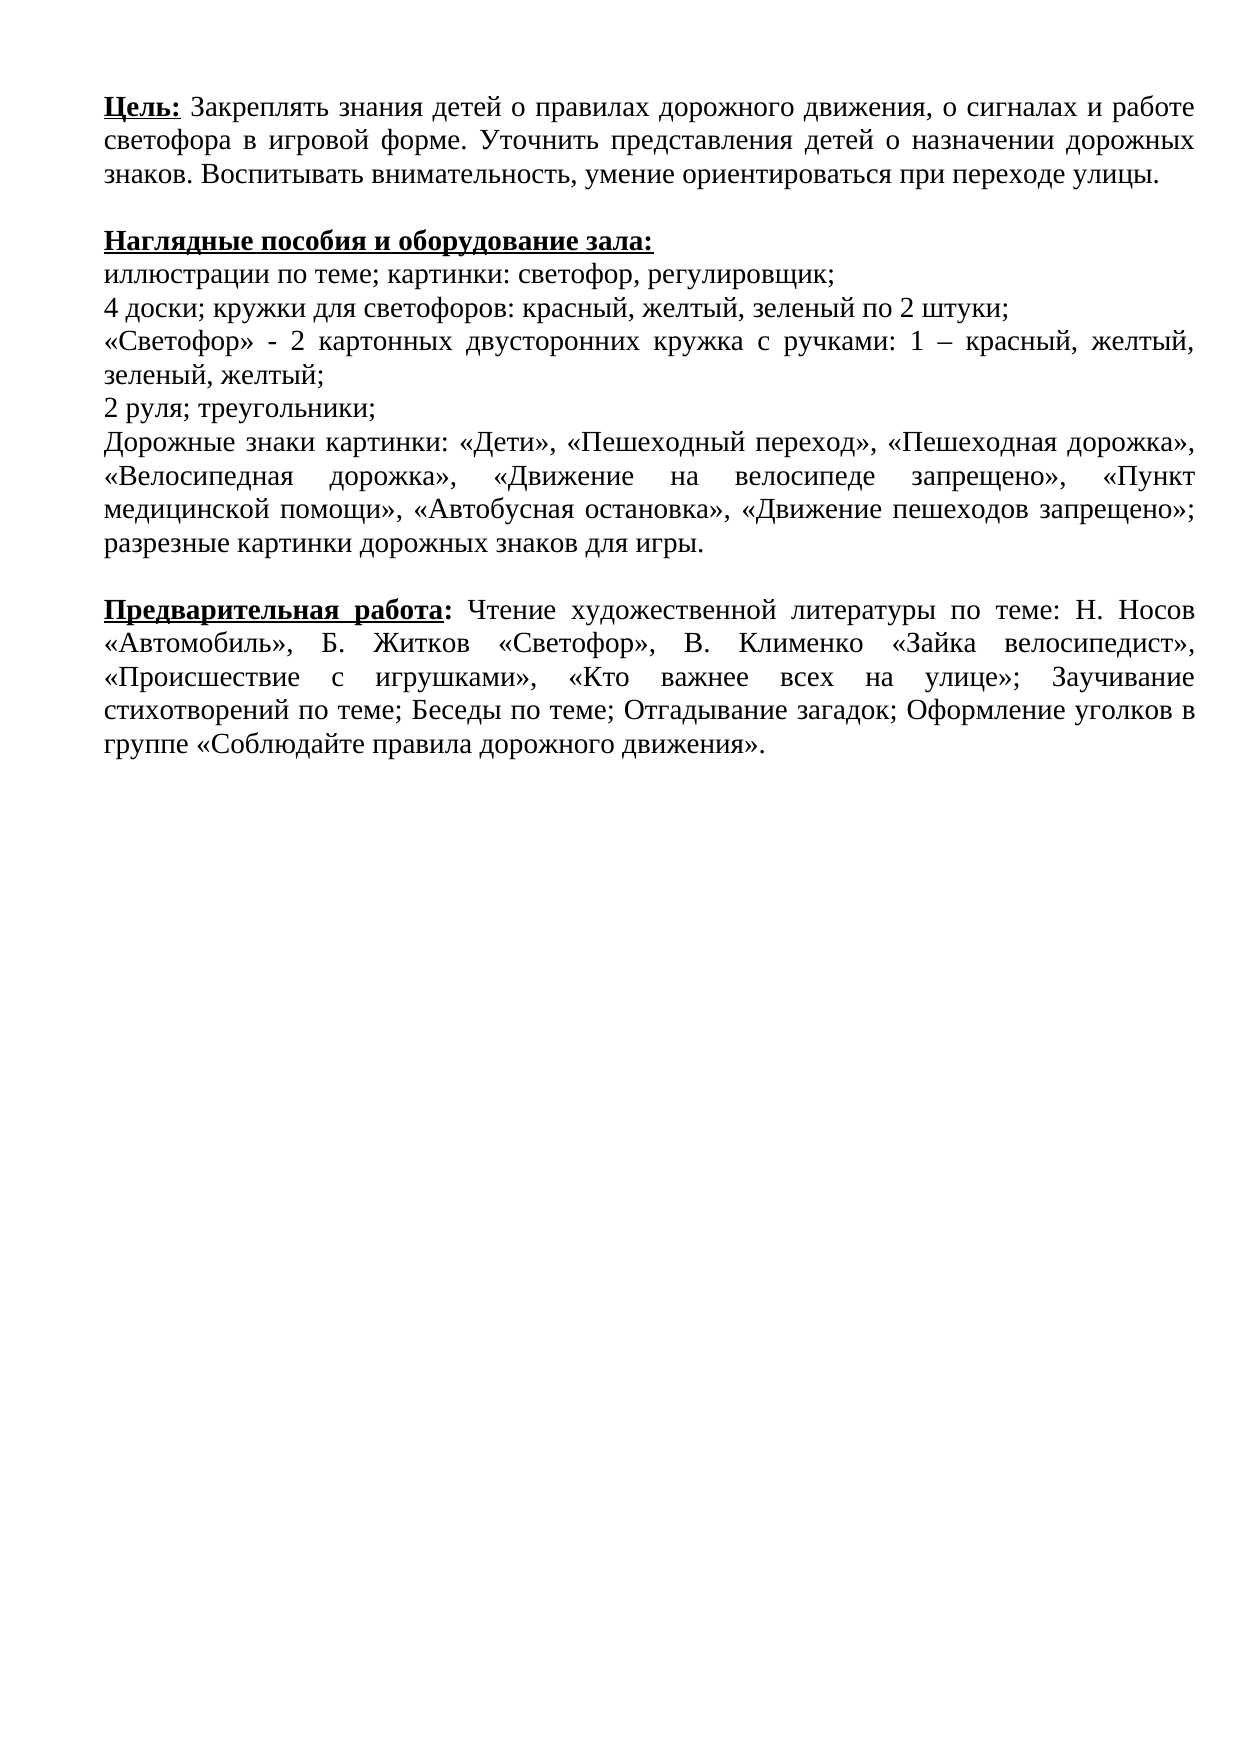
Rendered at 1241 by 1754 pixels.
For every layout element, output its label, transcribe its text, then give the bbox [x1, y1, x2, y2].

text 2 руля; треугольники; [103, 391, 1196, 424]
text Дорожные знаки картинки: «Дети», «Пешеходный переход», «Пешеходная дорожка», «Велосипедная дорожка», «Движение на велосипеде запрещено», «Пункт медицинской помощи», «Автобусная остановка», «Движение пешеходов запрещено»; разрезные картинки дорожных знаков для игры. [103, 424, 1196, 558]
text 4 доски; кружки для светофоров: красный, желтый, зеленый по 2 штуки; [103, 290, 1196, 323]
text иллюстрации по теме; картинки: светофор, регулировщик; [103, 256, 1196, 290]
text Наглядные пособия и оборудование зала: [103, 223, 1196, 256]
text Цель: Закреплять знания детей о правилах дорожного движения, о сигналах и работе светофора в игровой форме. Уточнить представления детей о назначении дорожных знаков. Воспитывать внимательность, умение ориентироваться при переходе улицы. [103, 89, 1196, 189]
text «Светофор» - 2 картонных двусторонних кружка с ручками: 1 – красный, желтый, зеленый, желтый; [103, 323, 1196, 391]
text Предварительная работа: Чтение художественной литературы по теме: Н. Носов «Автомобиль», Б. Житков «Светофор», В. Клименко «Зайка велосипедист», «Происшествие с игрушками», «Кто важнее всех на улице»; Заучивание стихотворений по теме; Беседы по теме; Отгадывание загадок; Оформление уголков в группе «Соблюдайте правила дорожного движения». [103, 592, 1196, 759]
